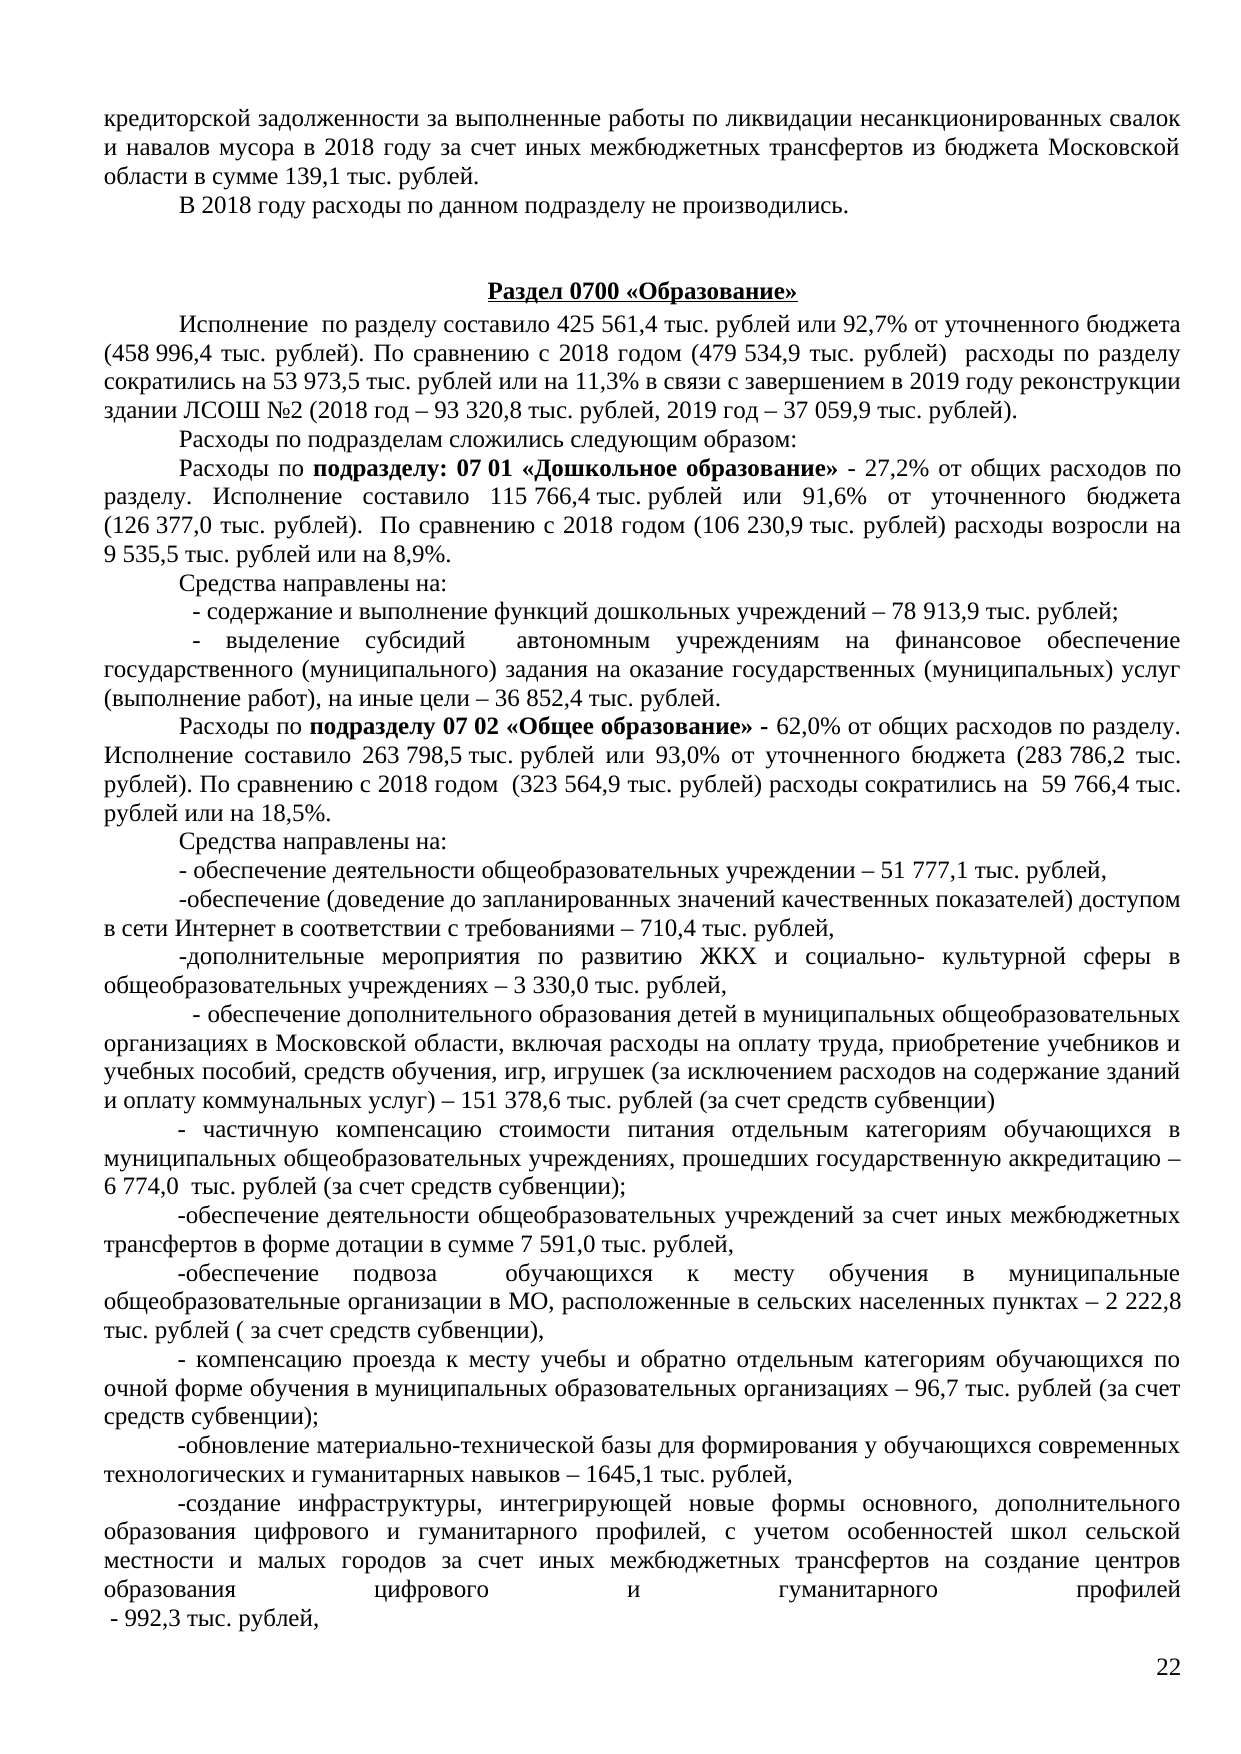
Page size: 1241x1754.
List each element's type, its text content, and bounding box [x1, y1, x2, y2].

text - содержание и выполнение функций дошкольных учреждений – 78 913,9 тыс. рублей; [103, 596, 1181, 625]
text - выделение субсидий автономным учреждениям на финансовое обеспечение государственного (муниципального) задания на оказание государственных (муниципальных) услуг (выполнение работ), на иные цели – 36 852,4 тыс. рублей. [103, 625, 1181, 711]
text - компенсацию проезда к месту учебы и обратно отдельным категориям обучающихся по очной форме обучения в муниципальных образовательных организациях – 96,7 тыс. рублей (за счет средств субвенции); [103, 1344, 1181, 1430]
text -обновление материально-технической базы для формирования у обучающихся современных технологических и гуманитарных навыков – 1645,1 тыс. рублей, [103, 1430, 1181, 1488]
text Средства направлены на: [103, 568, 1181, 596]
text Расходы по подразделам сложились следующим образом: [103, 424, 1181, 453]
text - обеспечение деятельности общеобразовательных учреждении – 51 777,1 тыс. рублей, [103, 855, 1181, 884]
text Раздел 0700 «Образование» [103, 276, 1181, 305]
text Расходы по подразделу 07 02 «Общее образование» - 62,0% от общих расходов по разделу. Исполнение составило 263 798,5 тыс. рублей или 93,0% от уточненного бюджета (283 786,2 тыс. рублей). По сравнению с 2018 годом (323 564,9 тыс. рублей) расходы сократились на 59 766,4 тыс. рублей или на 18,5%. [103, 711, 1181, 826]
text -создание инфраструктуры, интегрирующей новые формы основного, дополнительного образования цифрового и гуманитарного профилей, с учетом особенностей школ сельской местности и малых городов за счет иных межбюджетных трансфертов на создание центров образования цифрового и гуманитарного профилей - 992,3 тыс. рублей, [103, 1488, 1181, 1631]
text Средства направлены на: [103, 826, 1181, 855]
text -дополнительные мероприятия по развитию ЖКХ и социально- культурной сферы в общеобразовательных учреждениях – 3 330,0 тыс. рублей, [103, 941, 1181, 999]
text -обеспечение (доведение до запланированных значений качественных показателей) доступом в сети Интернет в соответствии с требованиями – 710,4 тыс. рублей, [103, 884, 1181, 941]
text - частичную компенсацию стоимости питания отдельным категориям обучающихся в муниципальных общеобразовательных учреждениях, прошедших государственную аккредитацию – 6 774,0 тыс. рублей (за счет средств субвенции); [103, 1114, 1181, 1200]
text -обеспечение деятельности общеобразовательных учреждений за счет иных межбюджетных трансфертов в форме дотации в сумме 7 591,0 тыс. рублей, [103, 1200, 1181, 1258]
text Исполнение по разделу составило 425 561,4 тыс. рублей или 92,7% от уточненного бюджета (458 996,4 тыс. рублей). По сравнению с 2018 годом (479 534,9 тыс. рублей) расходы по разделу сократились на 53 973,5 тыс. рублей или на 11,3% в связи с завершением в 2019 году реконструкции здании ЛСОШ №2 (2018 год – 93 320,8 тыс. рублей, 2019 год – 37 059,9 тыс. рублей). [103, 309, 1181, 424]
text Расходы по подразделу: 07 01 «Дошкольное образование» - 27,2% от общих расходов по разделу. Исполнение составило 115 766,4 тыс. рублей или 91,6% от уточненного бюджета (126 377,0 тыс. рублей). По сравнению с 2018 годом (106 230,9 тыс. рублей) расходы возросли на 9 535,5 тыс. рублей или на 8,9%. [103, 453, 1181, 568]
text -обеспечение подвоза обучающихся к месту обучения в муниципальные общеобразовательные организации в МО, расположенные в сельских населенных пунктах – 2 222,8 тыс. рублей ( за счет средств субвенции), [103, 1258, 1181, 1344]
text - обеспечение дополнительного образования детей в муниципальных общеобразовательных организациях в Московской области, включая расходы на оплату труда, приобретение учебников и учебных пособий, средств обучения, игр, игрушек (за исключением расходов на содержание зданий и оплату коммунальных услуг) – 151 378,6 тыс. рублей (за счет средств субвенции) [103, 999, 1181, 1114]
text В 2018 году расходы по данном подразделу не производились. [103, 190, 1181, 218]
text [103, 103, 1181, 190]
